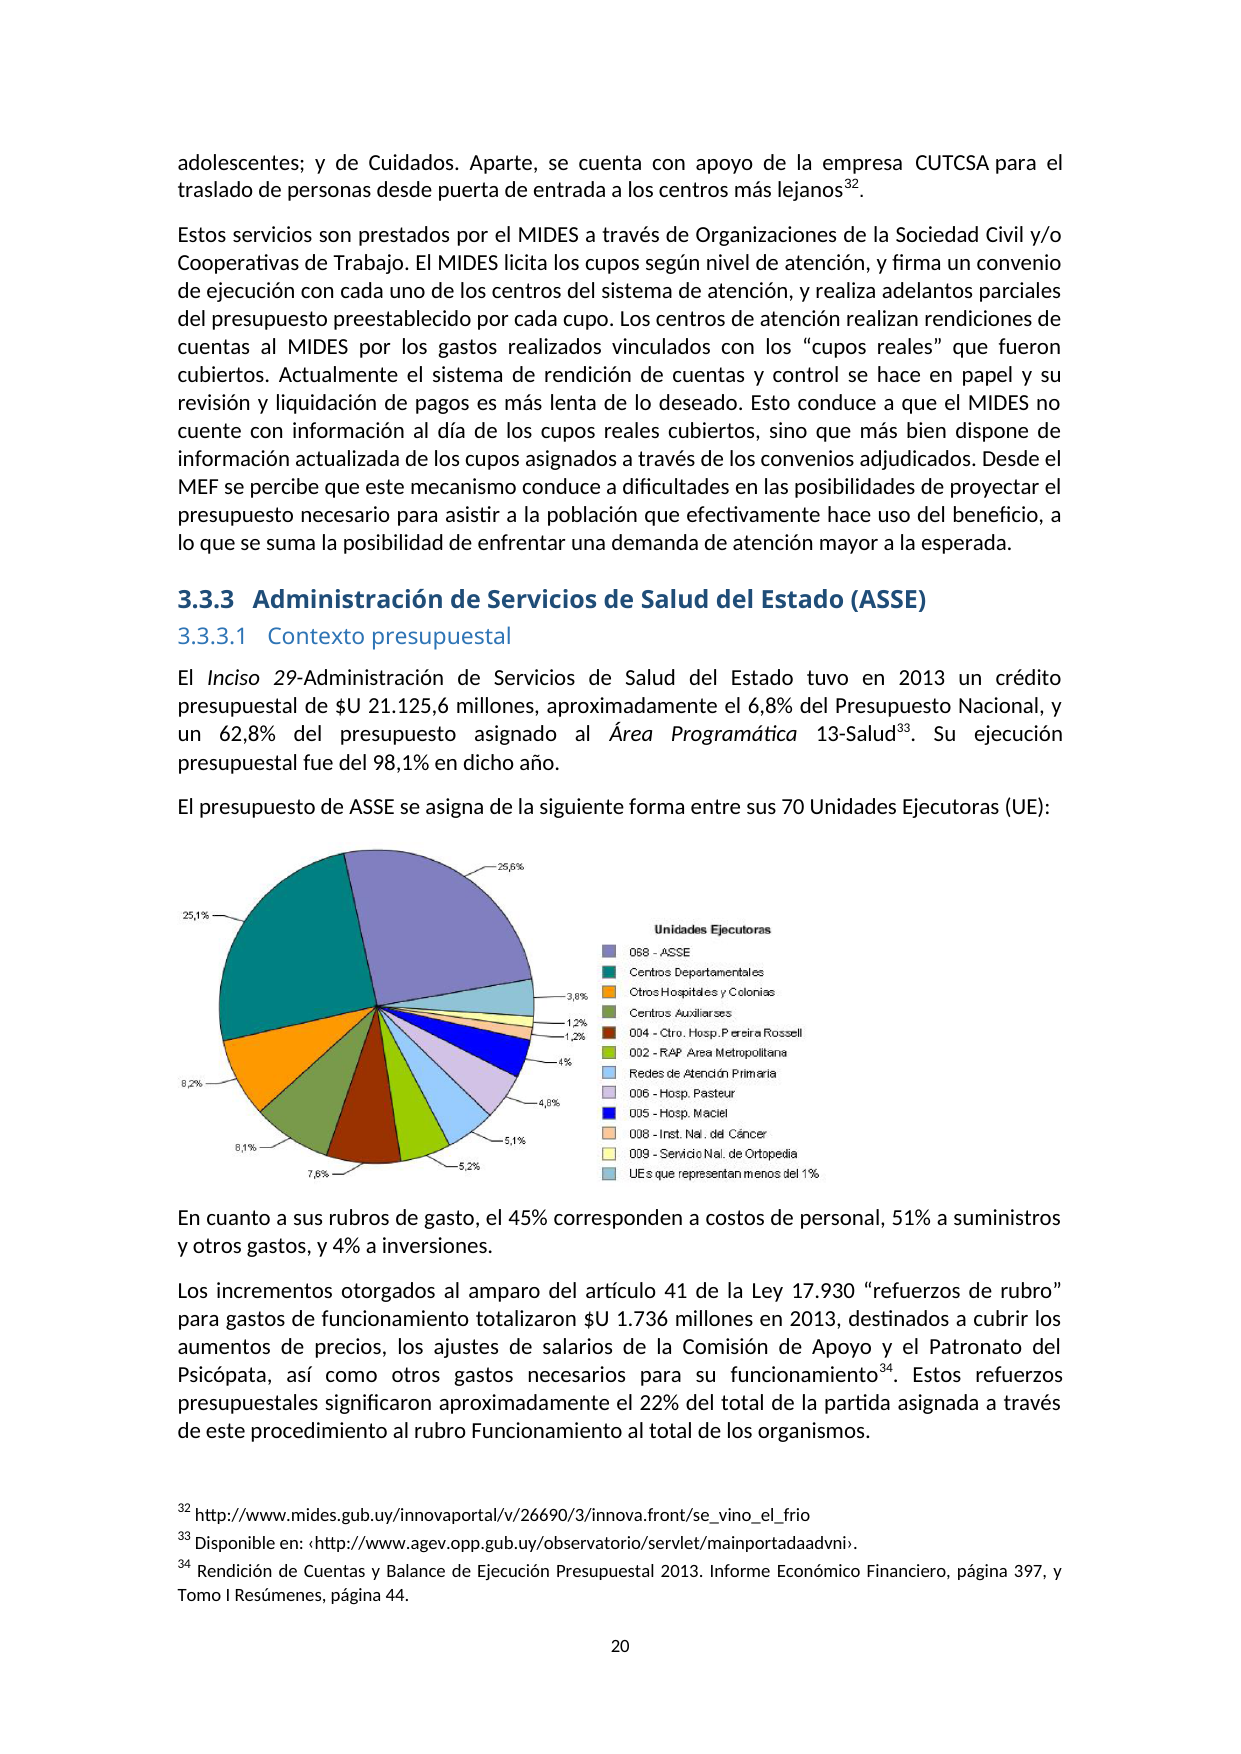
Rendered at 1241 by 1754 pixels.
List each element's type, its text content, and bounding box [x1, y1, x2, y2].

text El presupuesto de ASSE se asigna de la siguiente forma entre sus 70 Unidades Ejecutoras (UE): [177, 792, 1063, 820]
text El Inciso 29-Administración de Servicios de Salud del Estado tuvo en 2013 un crédito presupuestal de $U 21.125,6 millones, aproximadamente el 6,8% del Presupuesto Nacional, y un 62,8% del presupuesto asignado al Área Programática 13-Salud. Su ejecución presupuestal fue del 98,1% en dicho año. [177, 663, 1063, 776]
text Los incrementos otorgados al amparo del artículo 41 de la Ley 17.930 “refuerzos de rubro” para gastos de funcionamiento totalizaron $U 1.736 millones en 2013, destinados a cubrir los aumentos de precios, los ajustes de salarios de la Comisión de Apoyo y el Patronato del Psicópata, así como otros gastos necesarios para su funcionamiento. Estos refuerzos presupuestales significaron aproximadamente el 22% del total de la partida asignada a través de este procedimiento al rubro Funcionamiento al total de los organismos. [177, 1276, 1063, 1444]
text Estos servicios son prestados por el MIDES a través de Organizaciones de la Sociedad Civil y/o Cooperativas de Trabajo. El MIDES licita los cupos según nivel de atención, y firma un convenio de ejecución con cada uno de los centros del sistema de atención, y realiza adelantos parciales del presupuesto preestablecido por cada cupo. Los centros de atención realizan rendiciones de cuentas al MIDES por los gastos realizados vinculados con los “cupos reales” que fueron cubiertos. Actualmente el sistema de rendición de cuentas y control se hace en papel y su revisión y liquidación de pagos es más lenta de lo deseado. Esto conduce a que el MIDES no cuente con información al día de los cupos reales cubiertos, sino que más bien dispone de información actualizada de los cupos asignados a través de los convenios adjudicados. Desde el MEF se percibe que este mecanismo conduce a dificultades en las posibilidades de proyectar el presupuesto necesario para asistir a la población que efectivamente hace uso del beneficio, a lo que se suma la posibilidad de enfrentar una demanda de atención mayor a la esperada. [177, 220, 1063, 557]
subtitle Administración de Servicios de Salud del Estado (ASSE) [177, 582, 1063, 616]
subtitle Contexto presupuestal [177, 620, 1063, 651]
text En cuanto a sus rubros de gasto, el 45% corresponden a costos de personal, 51% a suministros y otros gastos, y 4% a inversiones. [177, 1203, 1063, 1259]
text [177, 148, 1063, 204]
